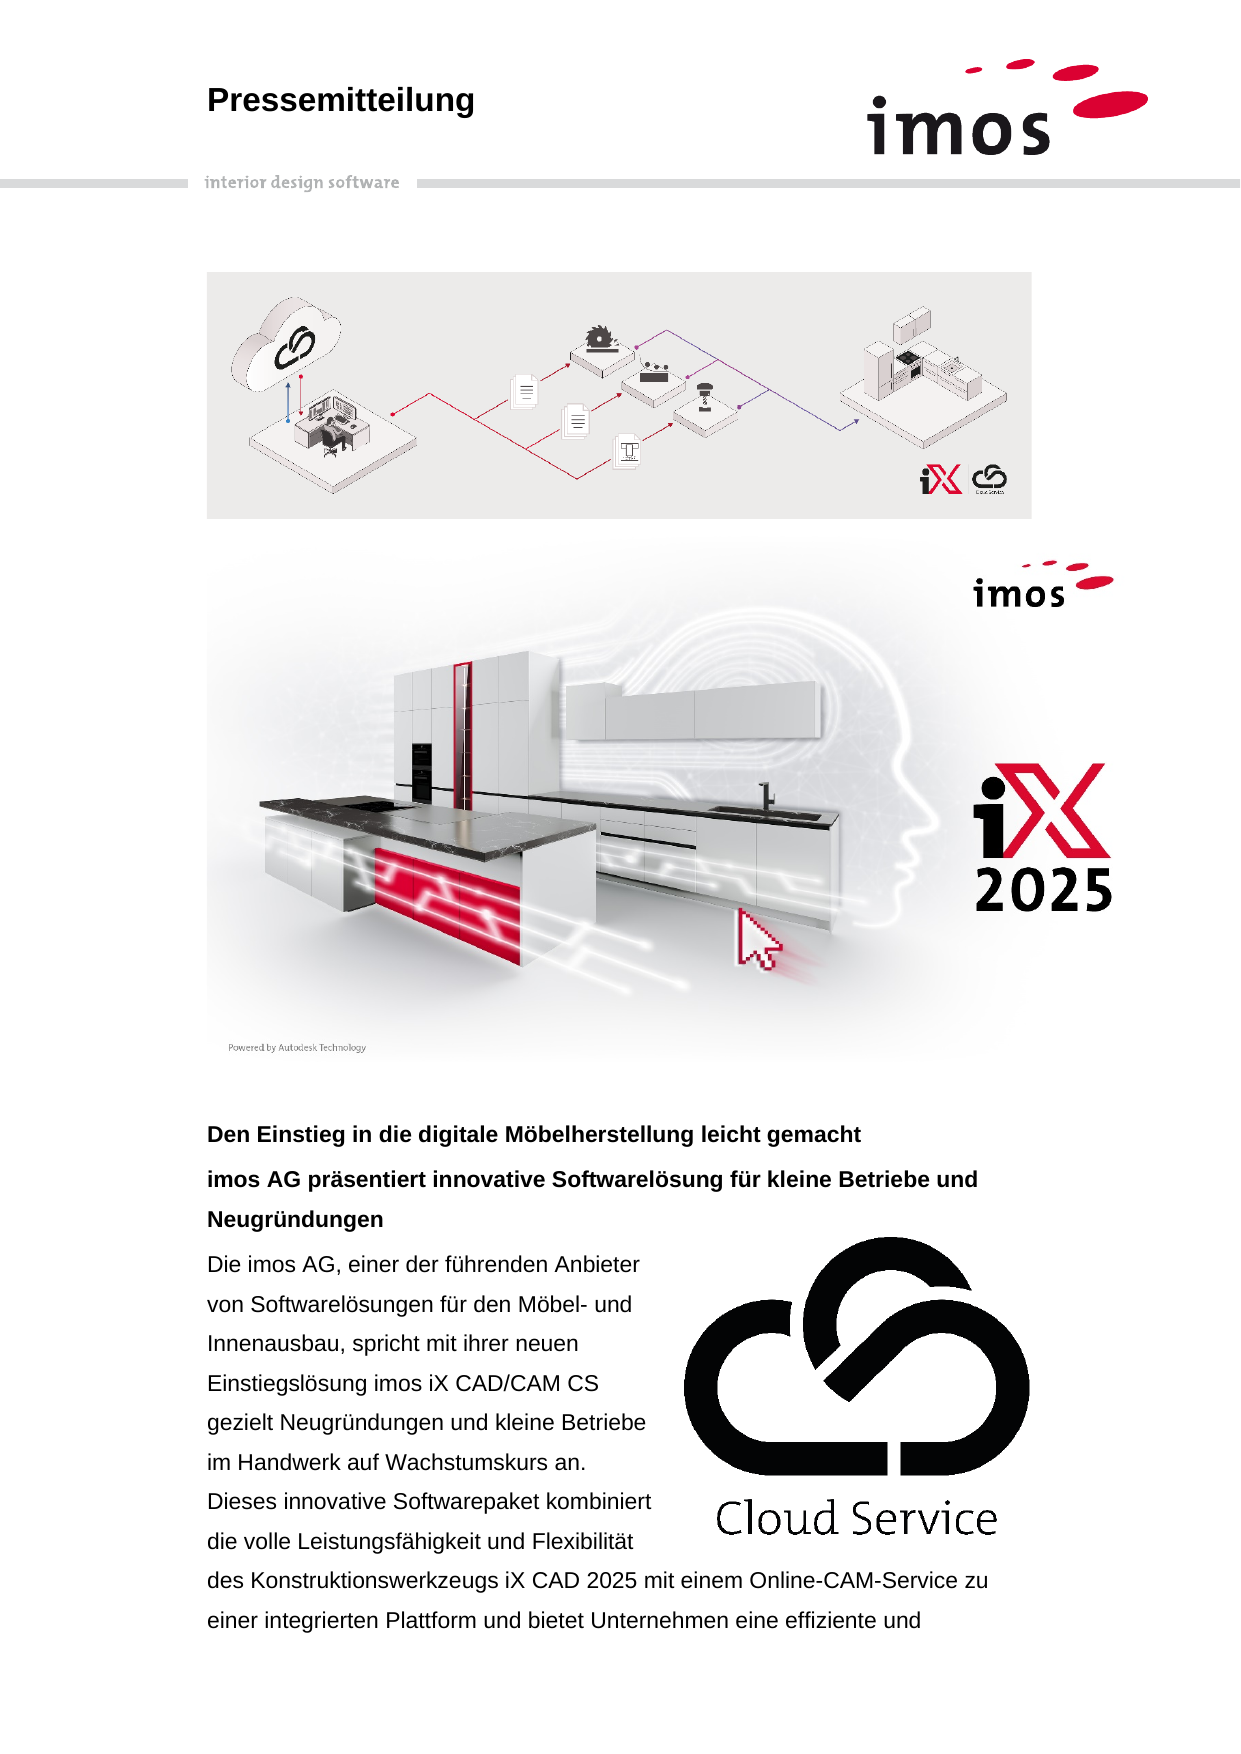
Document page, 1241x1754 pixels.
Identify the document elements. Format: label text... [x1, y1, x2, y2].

picture [681, 1233, 1032, 1538]
text Den Einstieg in die digitale Möbelherstellung leicht gemacht [207, 1081, 1033, 1147]
picture [867, 59, 1148, 155]
picture [206, 272, 1032, 519]
picture [206, 531, 1149, 1062]
text imos AG präsentiert innovative Softwarelösung für kleine Betriebe und Neugründungen [207, 1166, 1033, 1232]
